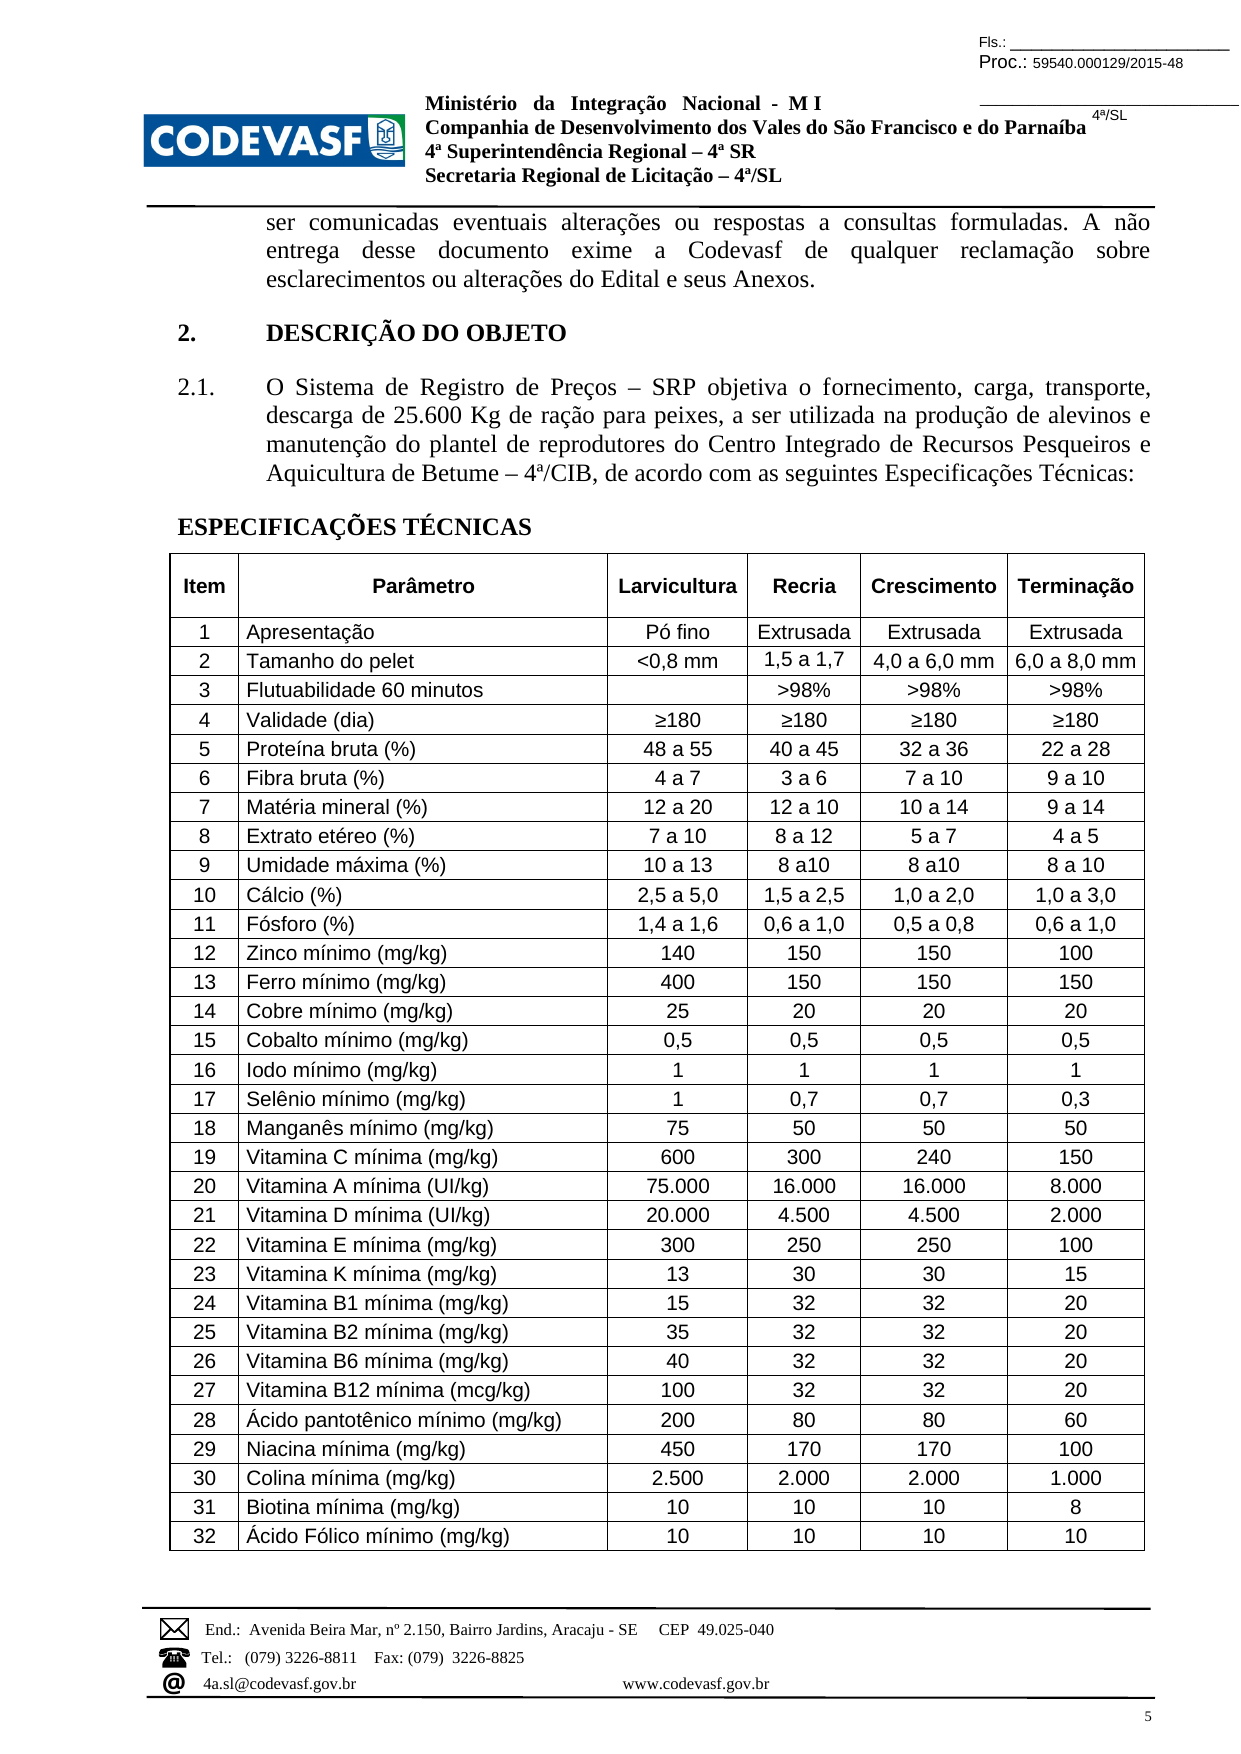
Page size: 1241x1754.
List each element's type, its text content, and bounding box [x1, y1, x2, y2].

table_cell 100 [608, 1376, 747, 1404]
table_cell 100 [1008, 939, 1144, 967]
table_cell 0,5 [861, 1026, 1007, 1054]
table_cell 32 [748, 1347, 860, 1375]
table_cell 12 a 10 [748, 793, 860, 821]
table_cell Cálcio (%) [239, 880, 607, 908]
table_cell Vitamina E mínima (mg/kg) [239, 1230, 607, 1258]
table_cell 11 [171, 910, 238, 938]
table_cell 9 [171, 851, 238, 879]
table_header Parâmetro [239, 554, 607, 617]
table_cell Biotina mínima (mg/kg) [239, 1493, 607, 1521]
table_cell Proteína bruta (%) [239, 735, 607, 763]
table_cell 26 [171, 1347, 238, 1375]
table_cell 250 [748, 1230, 860, 1258]
table_cell 10 a 14 [861, 793, 1007, 821]
table_cell 30 [171, 1464, 238, 1492]
table_cell 150 [1008, 968, 1144, 996]
table_cell 7 a 10 [861, 764, 1007, 792]
table_cell 2.000 [1008, 1201, 1144, 1229]
table_cell 4 a 5 [1008, 822, 1144, 850]
table_cell 0,7 [748, 1085, 860, 1113]
table_cell 2.000 [748, 1464, 860, 1492]
table_cell 10 [608, 1522, 747, 1550]
table_cell ≥180 [861, 705, 1007, 733]
table_cell 7 a 10 [608, 822, 747, 850]
table_cell 50 [861, 1114, 1007, 1142]
table_cell 12 a 20 [608, 793, 747, 821]
table_cell 25 [171, 1318, 238, 1346]
table_cell 3 [171, 676, 238, 704]
table_cell 22 [171, 1230, 238, 1258]
table_cell 20 [1008, 1318, 1144, 1346]
table_cell 36 [861, 735, 1007, 763]
table_cell 20.000 [608, 1201, 747, 1229]
table_cell 21 [171, 1201, 238, 1229]
table_cell 32 [861, 1318, 1007, 1346]
table_cell 8 a10 [861, 851, 1007, 879]
table_cell 8 a 10 [1008, 851, 1144, 879]
table_cell [608, 676, 747, 704]
text 2. DESCRIÇÃO DO OBJETO [177, 318, 1152, 347]
table_cell 8 a10 [748, 851, 860, 879]
table_cell 0,5 [1008, 1026, 1144, 1054]
table_cell 600 [608, 1143, 747, 1171]
table_cell 35 [608, 1318, 747, 1346]
table_cell 5 a 7 [861, 822, 1007, 850]
table_cell Iodo mínimo (mg/kg) [239, 1055, 607, 1083]
table_cell 9 a 10 [1008, 764, 1144, 792]
table_cell 450 [608, 1435, 747, 1463]
table_cell 1,0 a 3,0 [1008, 880, 1144, 908]
table_cell 2.000 [861, 1464, 1007, 1492]
table_cell 30 [861, 1260, 1007, 1288]
table_cell ≥180 [1008, 705, 1144, 733]
table_cell >98% [748, 676, 860, 704]
table_cell Matéria mineral (%) [239, 793, 607, 821]
table_cell 7 [171, 793, 238, 821]
table_cell 6 [171, 764, 238, 792]
table_cell 5 [171, 735, 238, 763]
table_cell Selênio mínimo (mg/kg) [239, 1085, 607, 1113]
table_cell Fósforo (%) [239, 910, 607, 938]
table_cell 1,5 a 2,5 [748, 880, 860, 908]
table_header Larvicultura [608, 554, 747, 617]
table_cell 1 [1008, 1055, 1144, 1083]
table_cell 10 [1008, 1522, 1144, 1550]
table_cell Flutuabilidade 60 minutos [239, 676, 607, 704]
table_cell 100 [1008, 1230, 1144, 1258]
table_cell 50 [748, 1114, 860, 1142]
table_cell Vitamina K mínima (mg/kg) [239, 1260, 607, 1288]
table_cell 32 [861, 1376, 1007, 1404]
table_cell Extrusada [861, 618, 1007, 646]
table_cell 1 [748, 1055, 860, 1083]
table_cell 8 [171, 822, 238, 850]
table_cell 20 [1008, 997, 1144, 1025]
table_cell 32 [748, 1289, 860, 1317]
table_cell 10 a 13 [608, 851, 747, 879]
table_header Item [171, 554, 238, 617]
text 2.1. O Sistema de Registro de Preços – SRP objetiva o fornecimento, carga, transporte, descarga de 25.600 Kg de ração para peixes, a ser utilizada na produção de alevinos e manutenção do plantel de reprodutores do Centro Integrado de Recursos Pesqueiros e Aquicultura de Betume – 4ª/CIB, de acordo com as seguintes Especificações Técnicas: [177, 372, 1152, 487]
table_cell 20 [1008, 1376, 1144, 1404]
table_cell 8 a 12 [748, 822, 860, 850]
table_cell 25 [608, 997, 747, 1025]
table_cell 250 [861, 1230, 1007, 1258]
table_header Recria [748, 554, 860, 617]
table_cell 0,5 [608, 1026, 747, 1054]
table_cell 1 [861, 1055, 1007, 1083]
table_cell Vitamina B2 mínima (mg/kg) [239, 1318, 607, 1346]
table_cell Vitamina B12 mínima (mcg/kg) [239, 1376, 607, 1404]
table_cell 16 [171, 1055, 238, 1083]
table_cell 170 [748, 1435, 860, 1463]
table_cell 1.000 [1008, 1464, 1144, 1492]
table_cell >98% [1008, 676, 1144, 704]
table_cell 27 [171, 1376, 238, 1404]
table_cell 20 [1008, 1289, 1144, 1317]
table_cell 300 [748, 1143, 860, 1171]
table_cell 2.500 [608, 1464, 747, 1492]
table_cell 28 [171, 1405, 238, 1433]
table_cell 32 [861, 1289, 1007, 1317]
table_cell 10 [608, 1493, 747, 1521]
table_cell 8.000 [1008, 1172, 1144, 1200]
table_cell Cobre mínimo (mg/kg) [239, 997, 607, 1025]
table_cell 75 [608, 1114, 747, 1142]
table_cell 20 [171, 1172, 238, 1200]
text ESPECIFICAÇÕES TÉCNICAS [177, 512, 1152, 541]
table_cell ≥180 [748, 705, 860, 733]
table_cell 17 [171, 1085, 238, 1113]
table_cell 0,6 a 1,0 [1008, 910, 1144, 938]
table_cell 240 [861, 1143, 1007, 1171]
table_cell Extrusada [748, 618, 860, 646]
table_cell 32 [861, 1347, 1007, 1375]
table_cell 10 [861, 1493, 1007, 1521]
table_cell Ácido pantotênico mínimo (mg/kg) [239, 1405, 607, 1433]
table_cell 150 [1008, 1143, 1144, 1171]
table_cell Tamanho do pelet [239, 647, 607, 675]
table_cell Apresentação [239, 618, 607, 646]
table_cell 23 [171, 1260, 238, 1288]
table_cell 10 [748, 1493, 860, 1521]
table_cell 0,3 [1008, 1085, 1144, 1113]
table_cell 18 [171, 1114, 238, 1142]
table_cell 1 [608, 1055, 747, 1083]
table_cell 140 [608, 939, 747, 967]
table_cell 0,7 [861, 1085, 1007, 1113]
table_cell Ferro mínimo (mg/kg) [239, 968, 607, 996]
table_cell Extrato etéreo (%) [239, 822, 607, 850]
table_cell <0,8 mm [608, 647, 747, 675]
table_cell 29 [171, 1435, 238, 1463]
table_cell 14 [171, 997, 238, 1025]
table_cell 400 [608, 968, 747, 996]
table_cell 150 [861, 939, 1007, 967]
table_cell 10 [861, 1522, 1007, 1550]
table_cell 12 [171, 939, 238, 967]
table_cell 15 [1008, 1260, 1144, 1288]
table_cell ≥180 [608, 705, 747, 733]
table_cell 150 [748, 968, 860, 996]
table_cell 20 [861, 997, 1007, 1025]
table_cell 4.500 [748, 1201, 860, 1229]
table_cell 31 [171, 1493, 238, 1521]
table_cell 6,0 a 8,0 mm [1008, 647, 1144, 675]
table_cell 10 [171, 880, 238, 908]
table_cell Extrusada [1008, 618, 1144, 646]
table_cell 4 [171, 705, 238, 733]
table_cell 20 [1008, 1347, 1144, 1375]
table_cell 2,5 a 5,0 [608, 880, 747, 908]
table_cell 16.000 [748, 1172, 860, 1200]
table_cell 1 [608, 1085, 747, 1113]
table_cell 15 [608, 1289, 747, 1317]
table_cell 30 [748, 1260, 860, 1288]
table_cell 1 [171, 618, 238, 646]
table_cell 1,5 a 1,7 mm [748, 647, 860, 675]
table_cell 10 [748, 1522, 860, 1550]
table_cell 300 [608, 1230, 747, 1258]
table_header Crescimento [861, 554, 1007, 617]
table_cell 9 a 14 [1008, 793, 1144, 821]
table_cell 0,6 a 1,0 [748, 910, 860, 938]
table_cell 100 [1008, 1435, 1144, 1463]
table_cell 60 [1008, 1405, 1144, 1433]
table_cell Colina mínima (mg/kg) [239, 1464, 607, 1492]
table_cell 13 [171, 968, 238, 996]
table_cell Vitamina B1 mínima (mg/kg) [239, 1289, 607, 1317]
table_cell 32 [171, 1522, 238, 1550]
table_cell 80 [748, 1405, 860, 1433]
table_cell 8 [1008, 1493, 1144, 1521]
table_header Terminação [1008, 554, 1144, 617]
table_cell 1,4 a 1,6 [608, 910, 747, 938]
table_cell Manganês mínimo (mg/kg) [239, 1114, 607, 1142]
table_cell Vitamina C mínima (mg/kg) [239, 1143, 607, 1171]
table_cell 4,0 a 6,0 mm [861, 647, 1007, 675]
table_cell 16.000 [861, 1172, 1007, 1200]
table_cell 48 a 55 [608, 735, 747, 763]
table_cell Validade (dia) [239, 705, 607, 733]
table_cell 200 [608, 1405, 747, 1433]
table_cell Pó fino [608, 618, 747, 646]
table_cell 150 [748, 939, 860, 967]
table_cell 1,0 a 2,0 [861, 880, 1007, 908]
table_cell Zinco mínimo (mg/kg) [239, 939, 607, 967]
table_cell Vitamina D mínima (UI/kg) [239, 1201, 607, 1229]
table_cell 80 [861, 1405, 1007, 1433]
table_cell 50 [1008, 1114, 1144, 1142]
table_cell 32 [748, 1376, 860, 1404]
table_cell 24 [171, 1289, 238, 1317]
table_cell 22 a 28 [1008, 735, 1144, 763]
table_cell Ácido Fólico mínimo (mg/kg) [239, 1522, 607, 1550]
table_cell 20 [748, 997, 860, 1025]
table_cell >98% [861, 676, 1007, 704]
table_cell 40 [608, 1347, 747, 1375]
table_cell Vitamina A mínima (UI/kg) [239, 1172, 607, 1200]
table_cell 75.000 [608, 1172, 747, 1200]
table_cell 19 [171, 1143, 238, 1171]
table_cell 4.500 [861, 1201, 1007, 1229]
table_cell 3 a 6 [748, 764, 860, 792]
table_cell 13 [608, 1260, 747, 1288]
table_cell 150 [861, 968, 1007, 996]
table_cell Niacina mínima (mg/kg) [239, 1435, 607, 1463]
table_cell 15 [171, 1026, 238, 1054]
table_cell Fibra bruta (%) [239, 764, 607, 792]
table_cell Cobalto mínimo (mg/kg) [239, 1026, 607, 1054]
table_cell Umidade máxima (%) [239, 851, 607, 879]
table_cell 4 a 7 [608, 764, 747, 792]
table_cell 0,5 a 0,8 [861, 910, 1007, 938]
table_cell 40 a 45 [748, 735, 860, 763]
picture [143, 114, 406, 167]
table_cell Vitamina B6 mínima (mg/kg) [239, 1347, 607, 1375]
table_cell 2 [171, 647, 238, 675]
table_cell 32 [748, 1318, 860, 1346]
table_cell 170 [861, 1435, 1007, 1463]
table_cell 0,5 [748, 1026, 860, 1054]
